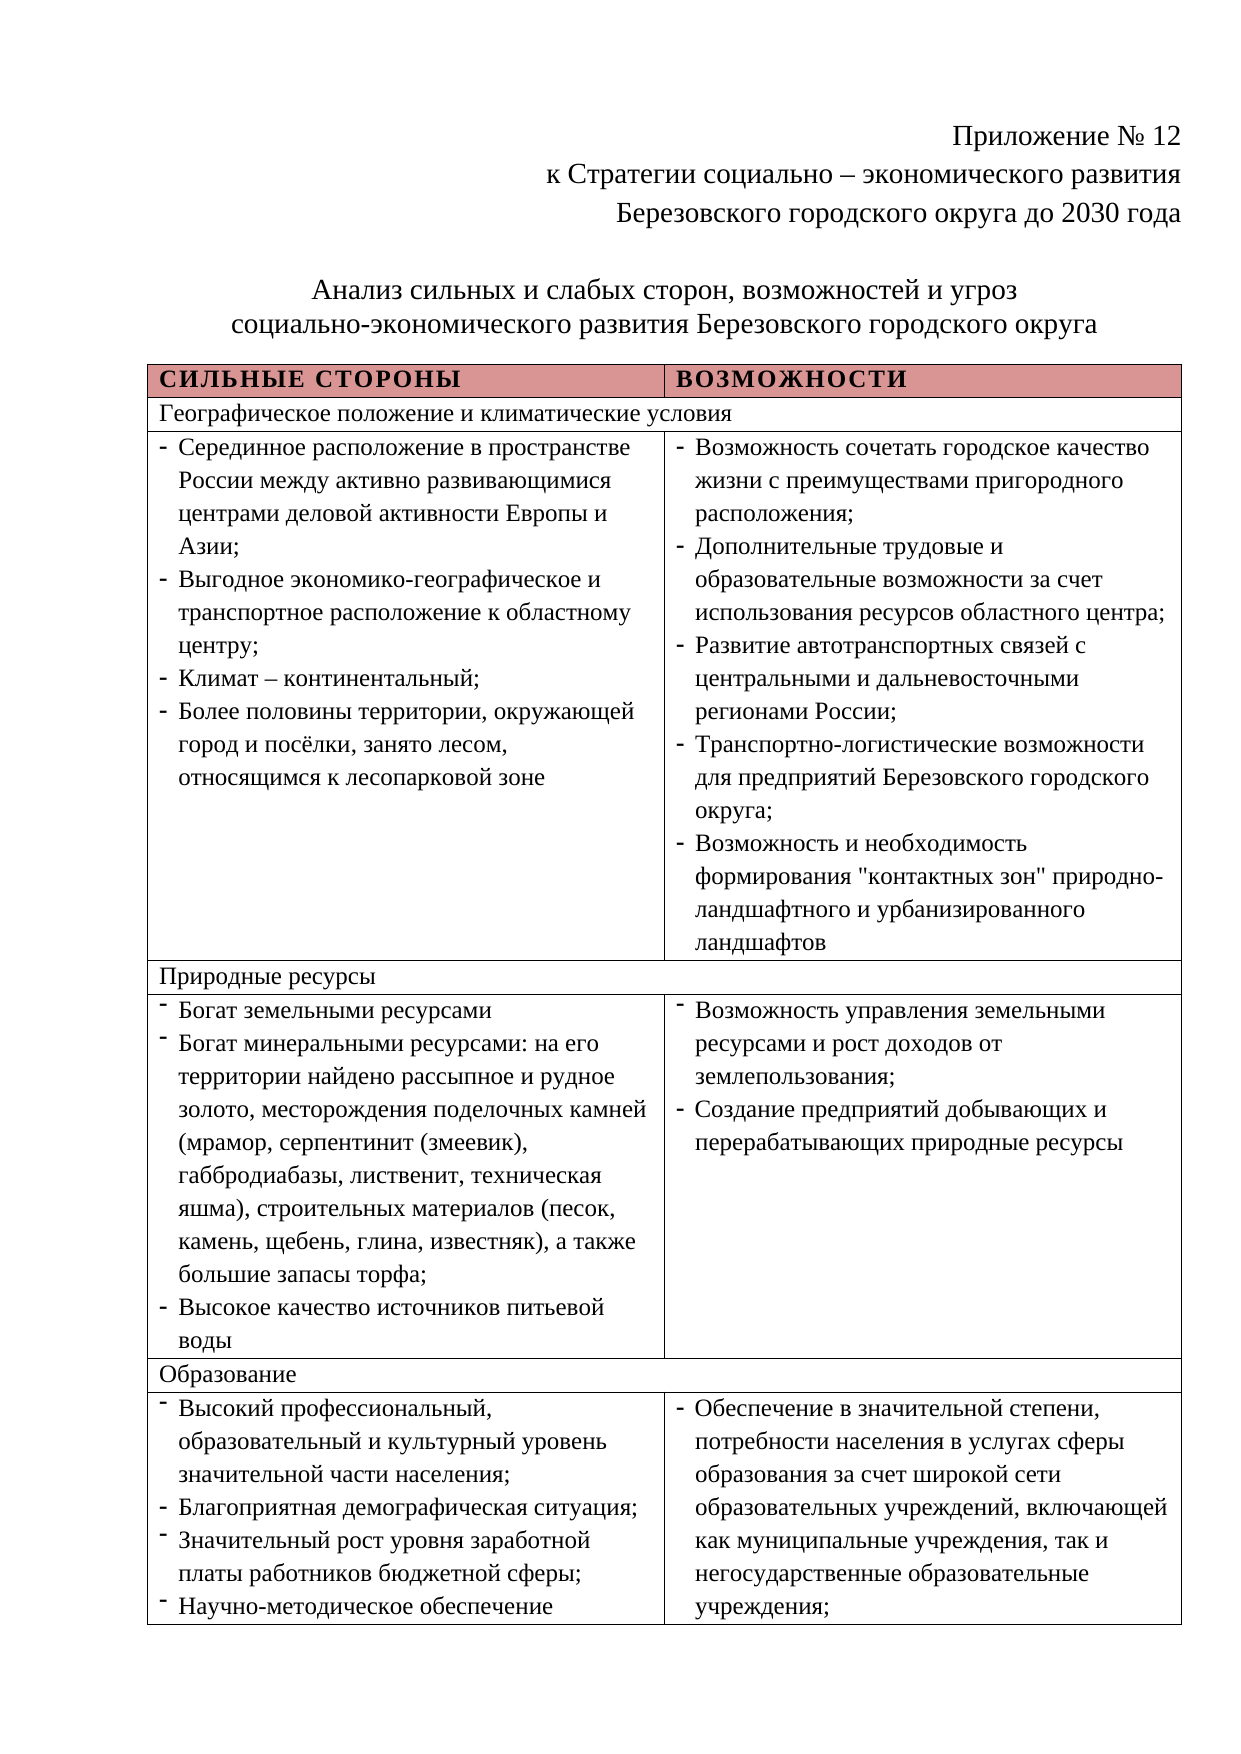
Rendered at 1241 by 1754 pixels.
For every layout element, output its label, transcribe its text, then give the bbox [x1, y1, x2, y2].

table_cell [148, 1393, 664, 1624]
text социально-экономического развития Березовского городского округа [148, 306, 1181, 339]
table_cell Природные ресурсы [148, 961, 1181, 994]
text Приложение № 12 [148, 118, 1181, 152]
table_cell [665, 1393, 1181, 1624]
table_header ВОЗМОЖНОСТИ [665, 365, 1181, 397]
text к Стратегии социально – экономического развития [148, 157, 1181, 190]
text Березовского городского округа до 2030 года [148, 195, 1181, 229]
table_cell Возможность управления земельными ресурсами и рост доходов от землепользования; Создание предприятий добывающих и перерабатывающих природные ресурсы [665, 995, 1181, 1358]
text Анализ сильных и слабых сторон, возможностей и угроз [148, 272, 1181, 306]
table_cell Богат земельными ресурсами Богат минеральными ресурсами: на его территории найдено рассыпное и рудное золото, месторождения поделочных камней (мрамор, серпентинит (змеевик), габбродиабазы, лиственит, техническая яшма), строительных материалов (песок, камень, щебень, глина, известняк), а также большие запасы торфа; Высокое качество источников питьевой воды [148, 995, 664, 1358]
table_header СИЛЬНЫЕ СТОРОНЫ [148, 365, 664, 397]
table_cell Географическое положение и климатические условия [148, 398, 1181, 431]
table_cell Возможность сочетать городское качество жизни с преимуществами пригородного расположения; Дополнительные трудовые и образовательные возможности за счет использования ресурсов областного центра; Развитие автотранспортных связей с центральными и дальневосточными регионами России; Транспортно-логистические возможности для предприятий Березовского городского округа; Возможность и необходимость формирования "контактных зон" природно-ландшафтного и урбанизированного ландшафтов [665, 432, 1181, 960]
table_cell Серединное расположение в пространстве России между активно развивающимися центрами деловой активности Европы и Азии; Выгодное экономико-географическое и транспортное расположение к областному центру; Климат – континентальный; Более половины территории, окружающей город и посёлки, занято лесом, относящимся к лесопарковой зоне [148, 432, 664, 960]
table_cell Образование [148, 1359, 1181, 1392]
